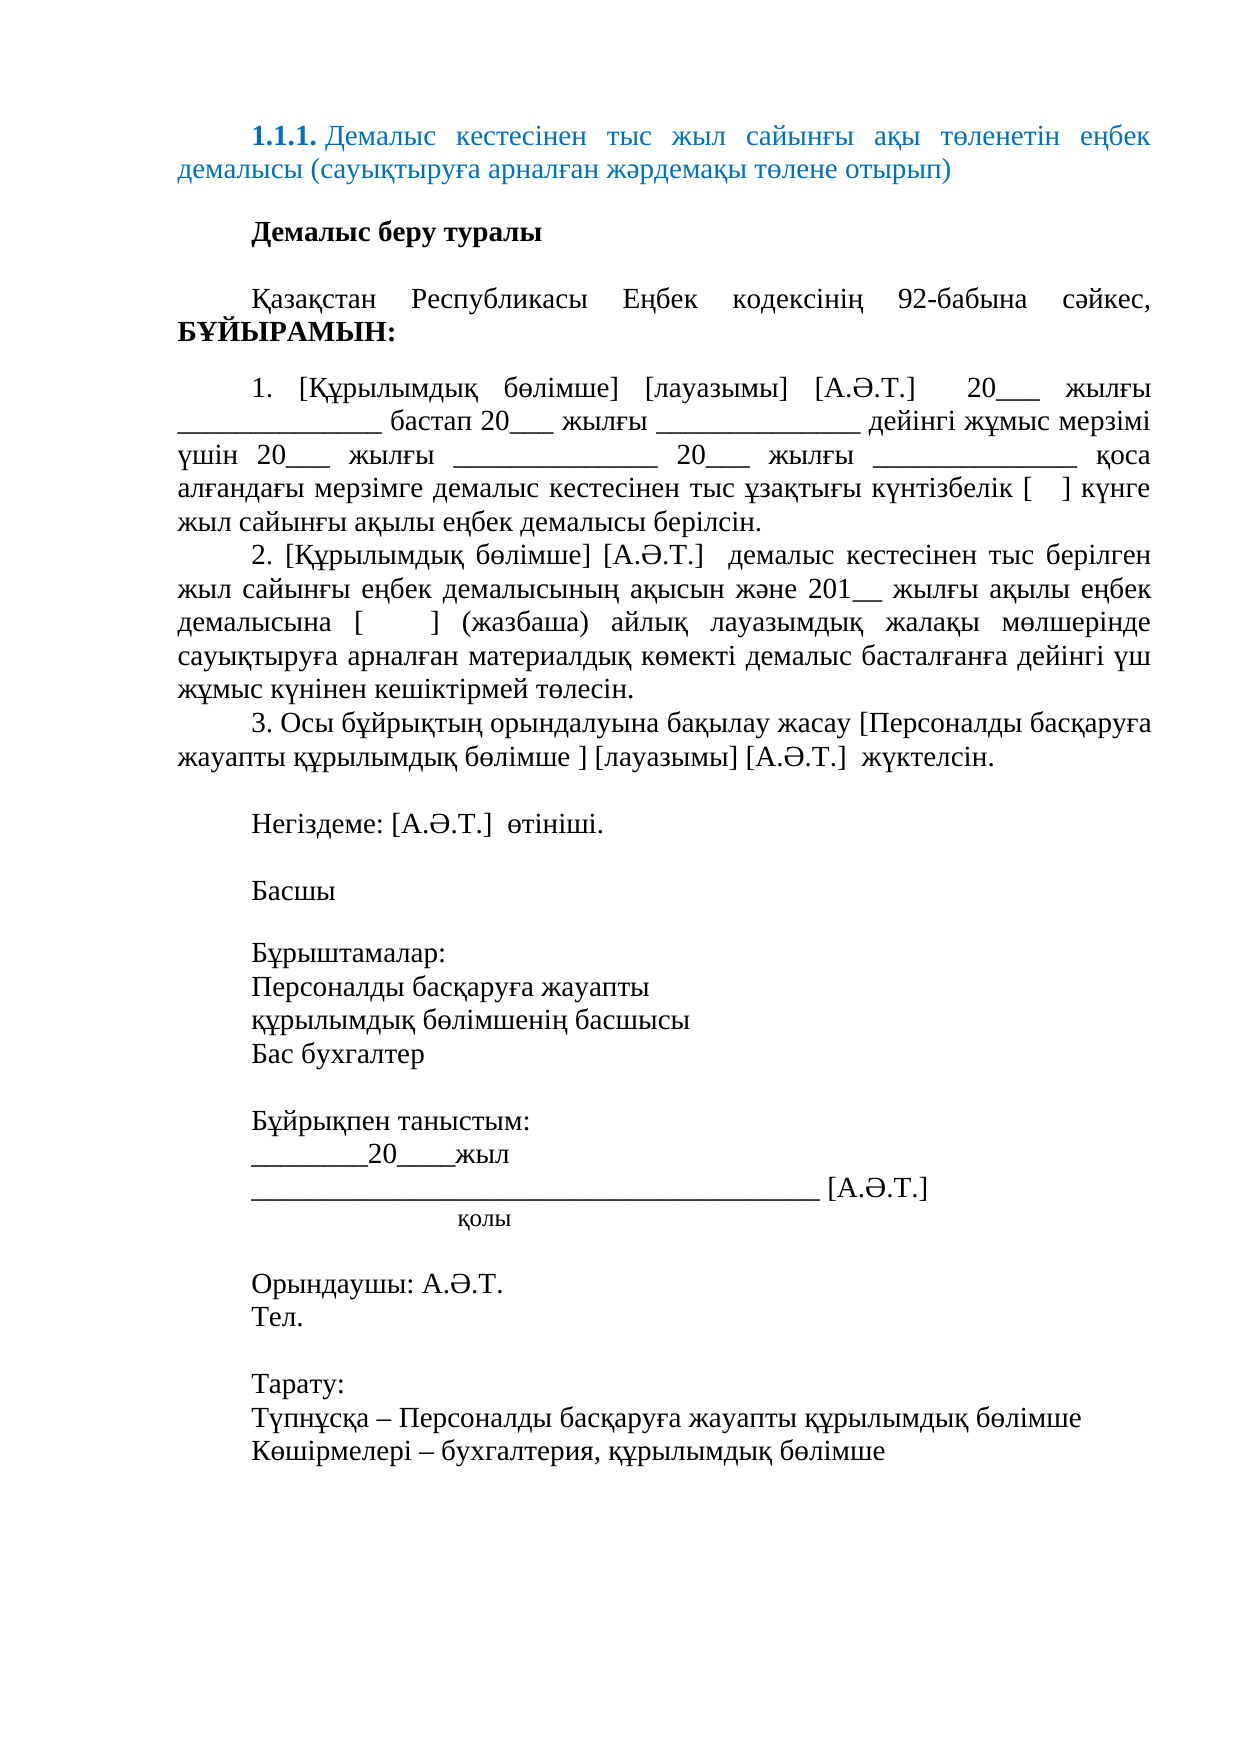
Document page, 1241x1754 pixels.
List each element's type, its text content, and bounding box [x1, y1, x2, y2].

text Бас бухгалтер [177, 1036, 1152, 1069]
list _______________________________________ [А.Ә.Т.] [177, 1170, 1152, 1203]
text Түпнұсқа – Персоналды басқаруға жауапты құрылымдық бөлімше [177, 1400, 1152, 1433]
text 1. [Құрылымдық бөлімше] [лауазымы] [А.Ә.Т.] 20___ жылғы ______________ бастап 20___ жылғы ______________ дейінгі жұмыс мерзімі үшін 20___ жылғы ______________ 20___ жылғы ______________ қоса алғандағы мерзімге демалыс кестесінен тыс ұзақтығы күнтізбелік [ ] күнге жыл сайынғы ақылы еңбек демалысы берілсін. [177, 370, 1152, 537]
text Көшірмелері – бухгалтерия, құрылымдық бөлімше [177, 1433, 1152, 1467]
list Басшы [177, 873, 1152, 906]
text Орындаушы: А.Ә.Т. [177, 1266, 1152, 1299]
subtitle Демалыс кестесінен тыс жыл сайынғы ақы төленетін еңбек демалысы (сауықтыруға арналған жәрдемақы төлене отырып) [177, 118, 1152, 185]
text құрылымдық бөлімшенің басшысы [177, 1002, 1152, 1036]
text Демалыс беру туралы [177, 214, 1152, 247]
text Бұрыштамалар: [177, 935, 1152, 969]
text Қазақстан Республикасы Еңбек кодексінің 92-бабына сәйкес, БҰЙЫРАМЫН: [177, 281, 1152, 348]
text Бұйрықпен таныстым: [177, 1103, 1152, 1136]
text Тарату: [177, 1366, 1152, 1400]
list ________20____жыл [177, 1136, 1152, 1170]
text 2. [Құрылымдық бөлімше] [А.Ә.Т.] демалыс кестесінен тыс берілген жыл сайынғы еңбек демалысының ақысын және 201__ жылғы ақылы еңбек демалысына [ ] (жазбаша) айлық лауазымдық жалақы мөлшерінде сауықтыруға арналған материалдық көмекті демалыс басталғанға дейінгі үш жұмыс күнінен кешіктірмей төлесін. [177, 537, 1152, 705]
text 3. Осы бұйрықтың орындалуына бақылау жасау [Персоналды басқаруға жауапты құрылымдық бөлімше ] [лауазымы] [А.Ә.Т.] жүктелсін. [177, 705, 1152, 772]
text Негіздеме: [А.Ә.Т.] өтініші. [177, 806, 1152, 839]
text Тел. [177, 1299, 1152, 1333]
list қолы [177, 1203, 1152, 1232]
text Персоналды басқаруға жауапты [177, 969, 1152, 1002]
